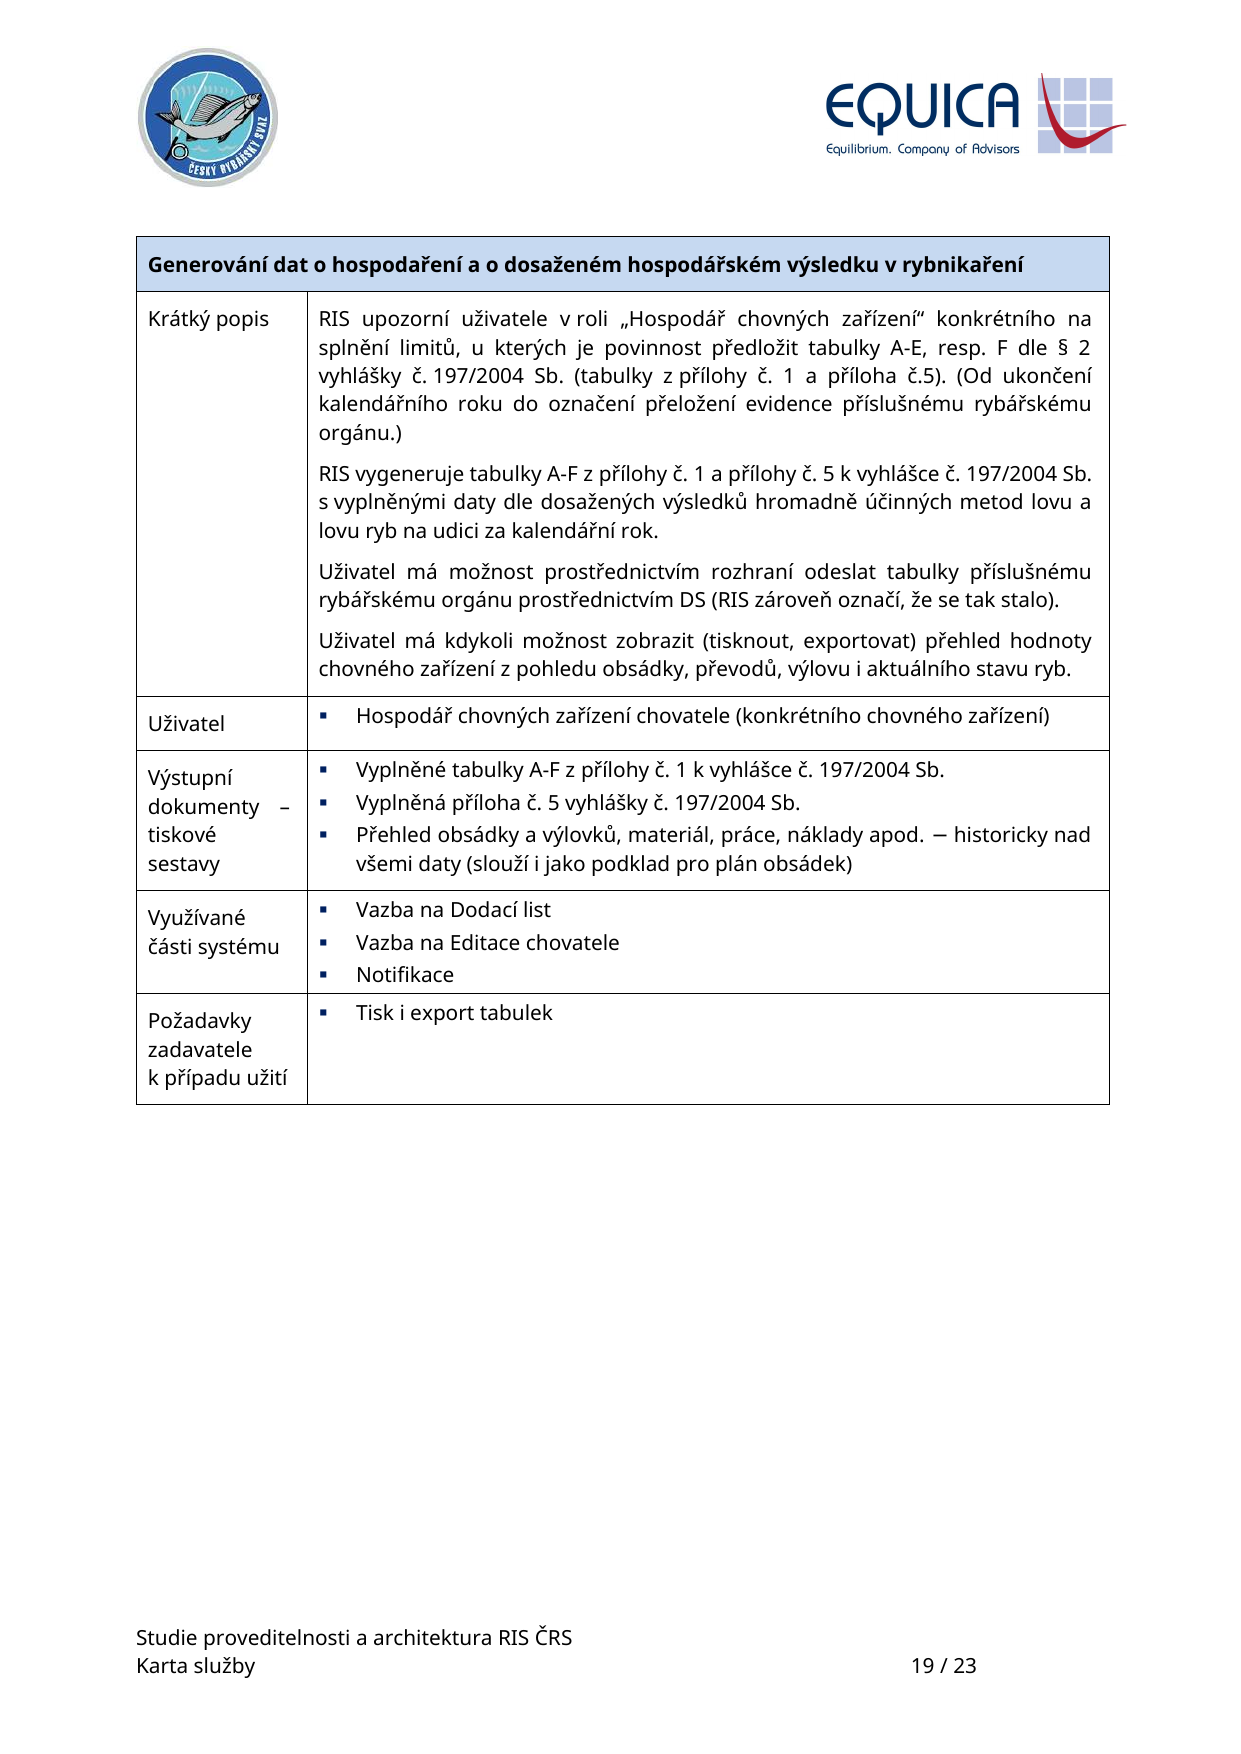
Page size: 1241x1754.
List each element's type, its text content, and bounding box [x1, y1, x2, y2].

table_cell Tisk i export tabulek [308, 994, 1109, 1104]
picture [136, 46, 278, 188]
table_cell Vazba na Dodací list Vazba na Editace chovatele Notifikace [308, 891, 1109, 993]
table_cell Hospodář chovných zařízení chovatele (konkrétního chovného zařízení) [308, 697, 1109, 750]
table_cell Uživatel [137, 697, 307, 750]
table_cell Krátký popis [137, 292, 307, 696]
table_cell Požadavky zadavatele k případu užití [137, 994, 307, 1104]
table_cell Využívané části systému [137, 891, 307, 993]
table_header Generování dat o hospodaření a o dosaženém hospodářském výsledku v rybnikaření [137, 237, 1109, 291]
picture [826, 73, 1127, 156]
table_cell Vyplněné tabulky A-F z přílohy č. 1 k vyhlášce č. 197/2004 Sb. Vyplněná příloha č. 5 vyhlášky č. 197/2004 Sb. Přehled obsádky a výlovků, materiál, práce, náklady apod. − historicky nad všemi daty (slouží i jako podklad pro plán obsádek) [308, 751, 1109, 890]
table_cell RIS upozorní uživatele v roli „Hospodář chovných zařízení“ konkrétního na splnění limitů, u kterých je povinnost předložit tabulky A-E, resp. F dle § 2 vyhlášky č. 197/2004 Sb. (tabulky z přílohy č. 1 a příloha č.5). (Od ukončení kalendářního roku do označení přeložení evidence příslušnému rybářskému orgánu.) RIS vygeneruje tabulky A-F z přílohy č. 1 a přílohy č. 5 k vyhlášce č. 197/2004 Sb. s vyplněnými daty dle dosažených výsledků hromadně účinných metod lovu a lovu ryb na udici za kalendářní rok. Uživatel má možnost prostřednictvím rozhraní odeslat tabulky příslušnému rybářskému orgánu prostřednictvím DS (RIS zároveň označí, že se tak stalo). Uživatel má kdykoli možnost zobrazit (tisknout, exportovat) přehled hodnoty chovného zařízení z pohledu obsádky, převodů, výlovu i aktuálního stavu ryb. [308, 292, 1109, 696]
table_cell Výstupní dokumenty – tiskové sestavy [137, 751, 307, 890]
